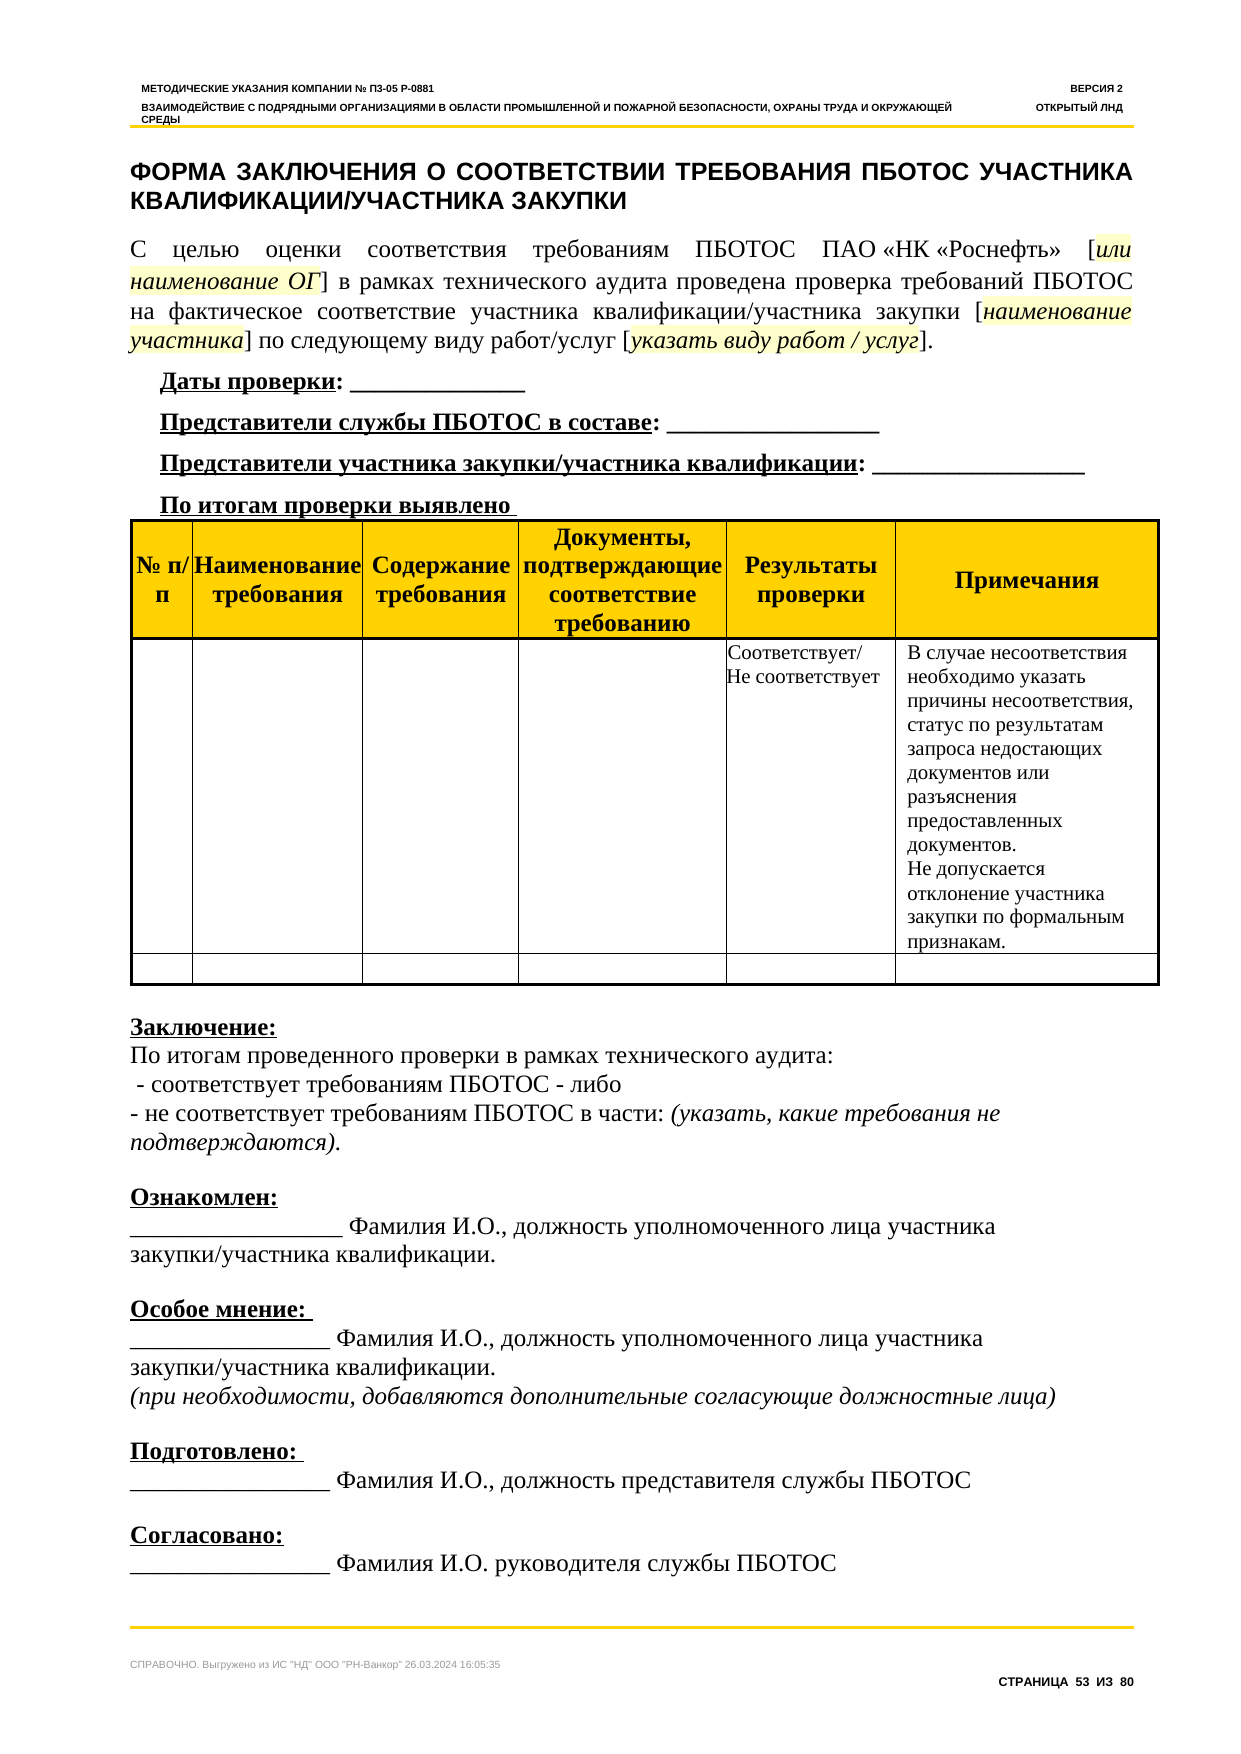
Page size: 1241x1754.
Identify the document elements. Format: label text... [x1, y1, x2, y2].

table_cell [519, 954, 726, 982]
table_header Содержание требования [363, 522, 518, 637]
text Согласовано: [130, 1520, 1134, 1548]
table_cell [193, 640, 362, 953]
text (при необходимости, добавляются дополнительные согласующие должностные лица) [130, 1381, 1134, 1409]
text ФОРМА ЗАКЛЮЧЕНИЯ О СООТВЕТСТВИИ ТРЕБОВАНИЯ ПБОТОС УЧАСТНИКА КВАЛИФИКАЦИИ/УЧАСТНИКА ЗАКУПКИ [130, 157, 1134, 214]
table_header Примечания [896, 522, 1157, 637]
text По итогам проверки выявлено [159, 490, 1134, 518]
table_header Наименование требования [193, 522, 362, 637]
table_cell [193, 954, 362, 982]
table_cell [363, 640, 518, 953]
text Даты проверки: ______________ [159, 366, 1134, 395]
text Подготовлено: [130, 1436, 1134, 1465]
table_cell [519, 640, 726, 953]
text Ознакомлен: [130, 1182, 1134, 1211]
table_header Документы, подтверждающие соответствие требованию [519, 522, 726, 637]
table_cell [896, 954, 1157, 982]
table_cell В случае несоответствия необходимо указать причины несоответствия, статус по результатам запроса недостающих документов или разъяснения предоставленных документов. Не допускается отклонение участника закупки по формальным признакам. [896, 640, 1157, 953]
text Заключение: [130, 1012, 1134, 1041]
text - не соответствует требованиям ПБОТОС в части: (указать, какие требования не подтверждаются). [130, 1098, 1134, 1156]
table_cell [133, 954, 192, 982]
text ________________ Фамилия И.О., должность уполномоченного лица участника закупки/участника квалификации. [130, 1323, 1134, 1381]
text С целью оценки соответствия требованиям ПБОТОС ПАО «НК «Роснефть» [или наименование ОГ] в рамках технического аудита проведена проверка требований ПБОТОС на фактическое соответствие участника квалификации/участника закупки [наименование участника] по следующему виду работ/услуг [указать виду работ / услуг]. [130, 234, 1134, 353]
text ________________ Фамилия И.О. руководителя службы ПБОТОС [130, 1548, 1134, 1577]
table_header Результаты проверки [727, 522, 895, 637]
text ________________ Фамилия И.О., должность представителя службы ПБОТОС [130, 1465, 1134, 1493]
text - соответствует требованиям ПБОТОС - либо [130, 1069, 1134, 1098]
text По итогам проведенного проверки в рамках технического аудита: [130, 1041, 1134, 1069]
table_cell Соответствует/ Не соответствует [727, 640, 895, 953]
table_cell [133, 640, 192, 953]
text _________________ Фамилия И.О., должность уполномоченного лица участника закупки/участника квалификации. [130, 1211, 1134, 1268]
text Особое мнение: [130, 1294, 1134, 1323]
text Представители участника закупки/участника квалификации: _________________ [159, 448, 1134, 477]
table_header № п/п [133, 522, 192, 637]
text Представители службы ПБОТОС в составе: _________________ [159, 407, 1134, 436]
table_cell [727, 954, 895, 982]
table_cell [363, 954, 518, 982]
